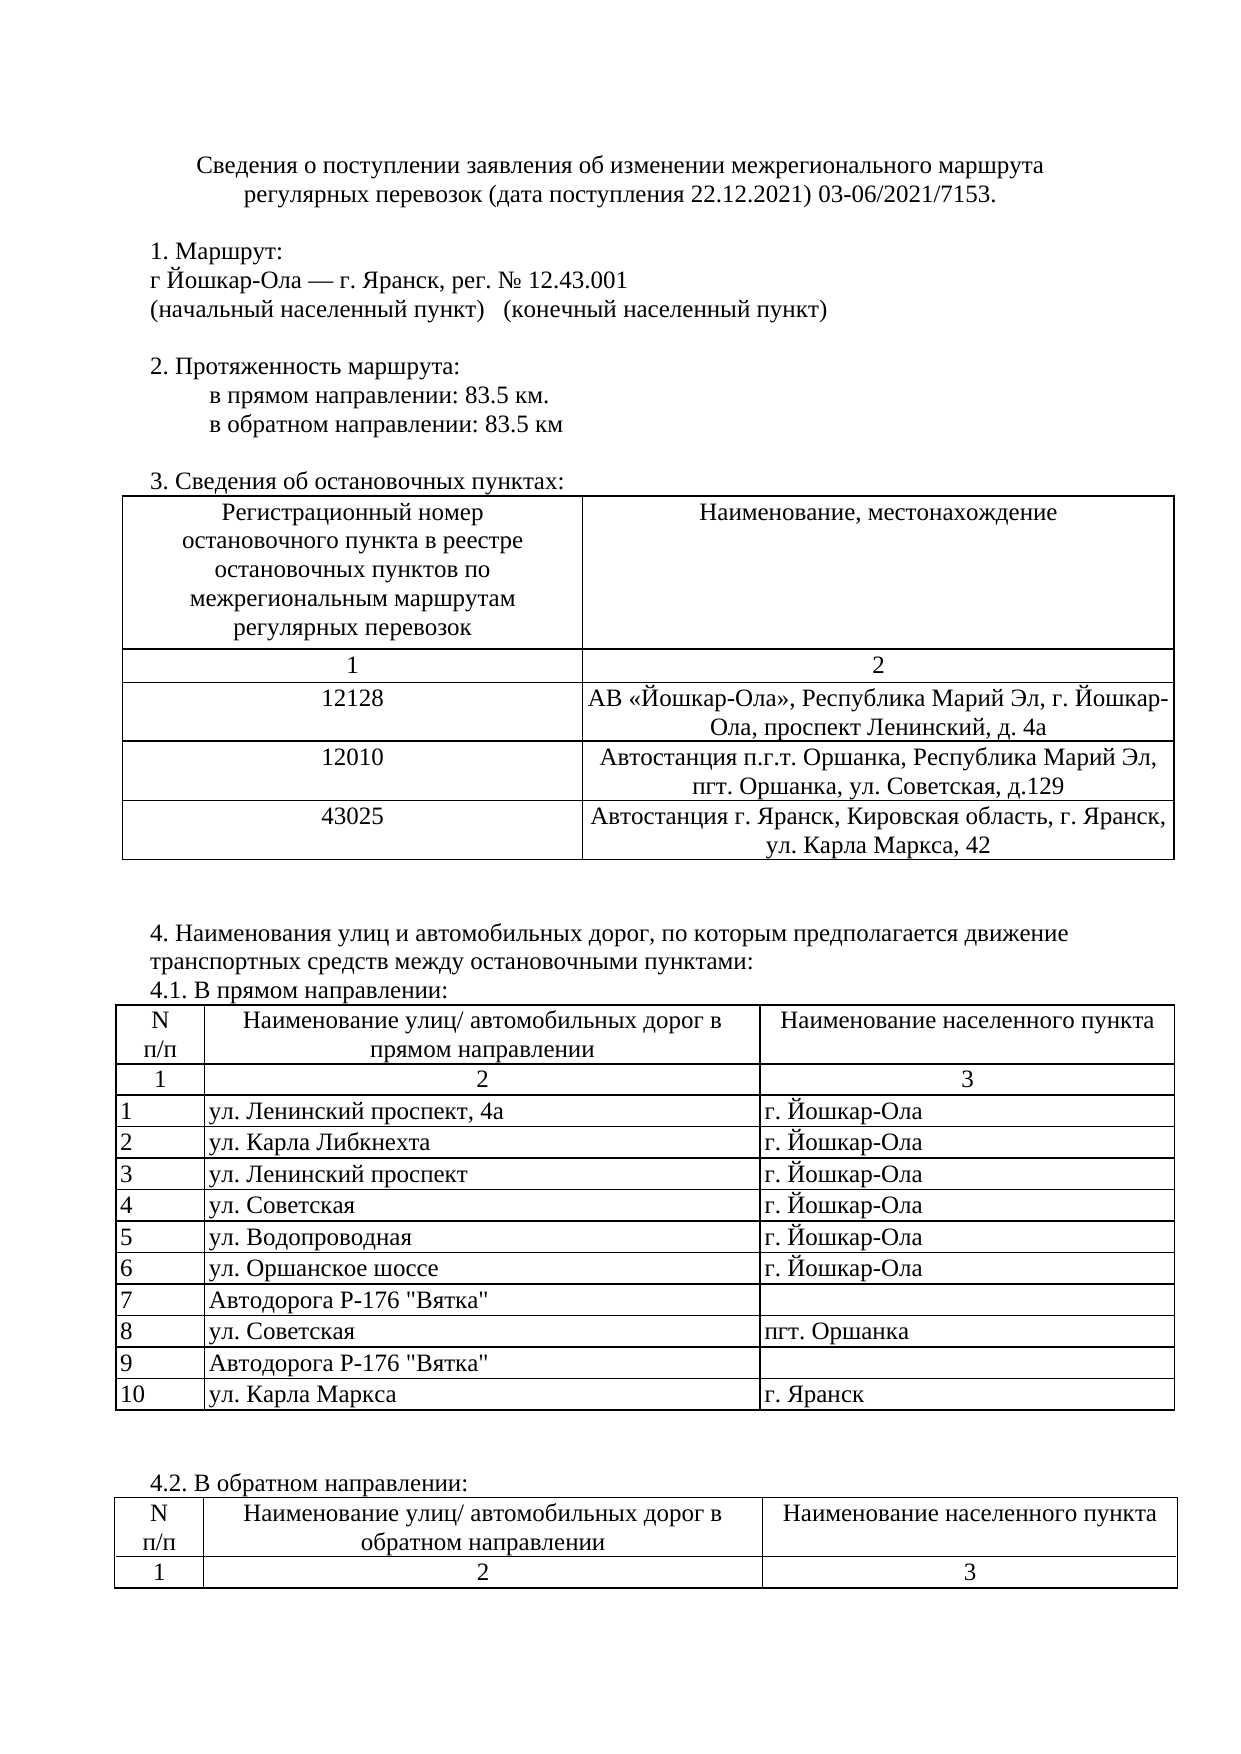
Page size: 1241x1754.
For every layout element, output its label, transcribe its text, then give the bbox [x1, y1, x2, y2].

table_cell 7 [117, 1285, 204, 1314]
table_cell г. Йошкар-Ола [761, 1096, 1174, 1126]
table_header Регистрационный номер остановочного пункта в реестре остановочных пунктов по межрегиональным маршрутам регулярных перевозок [123, 497, 582, 648]
text 1. Маршрут: [150, 236, 1090, 265]
table_cell 1 [115, 1557, 203, 1587]
table_cell АВ «Йошкар-Ола», Республика Марий Эл, г. Йошкар-Ола, проспект Ленинский, д. 4а [583, 683, 1173, 740]
table_cell Автодорога Р-176 "Вятка" [205, 1348, 759, 1377]
text Сведения о поступлении заявления об изменении межрегионального маршрута регулярных перевозок (дата поступления 22.12.2021) 03-06/2021/7153. [150, 150, 1090, 207]
table_header Наименование улиц/ автомобильных дорог в обратном направлении [204, 1498, 762, 1556]
table_cell г. Яранск [761, 1379, 1174, 1409]
table_cell ул. Оршанское шоссе [205, 1253, 759, 1283]
table_cell 2 [117, 1127, 204, 1157]
table_cell г. Йошкар-Ола [761, 1127, 1174, 1157]
table_cell 6 [117, 1253, 204, 1283]
text (начальный населенный пункт) (конечный населенный пункт) [150, 294, 1090, 322]
table_cell г. Йошкар-Ола [761, 1222, 1174, 1252]
table_cell 2 [583, 650, 1173, 681]
table_cell ул. Водопроводная [205, 1222, 759, 1252]
table_cell 8 [117, 1316, 204, 1346]
text 4. Наименования улиц и автомобильных дорог, по которым предполагается движение транспортных средств между остановочными пунктами: [150, 918, 1090, 975]
text 3. Сведения об остановочных пунктах: [150, 466, 1090, 495]
table_cell 9 [117, 1348, 204, 1377]
table_cell г. Йошкар-Ола [761, 1253, 1174, 1283]
table_cell Автодорога Р-176 "Вятка" [205, 1285, 759, 1314]
table_header Наименование улиц/ автомобильных дорог в прямом направлении [205, 1006, 759, 1063]
table_cell 1 [117, 1065, 204, 1094]
table_cell ул. Карла Либкнехта [205, 1127, 759, 1157]
text 2. Протяженность маршрута: [150, 351, 1090, 380]
text г Йошкар-Ола — г. Яранск, рег. № 12.43.001 [150, 265, 1090, 294]
table_cell 1 [117, 1096, 204, 1126]
table_cell 3 [761, 1065, 1174, 1094]
table_cell 10 [117, 1379, 204, 1409]
table_cell ул. Ленинский проспект, 4а [205, 1096, 759, 1126]
table_header Наименование населенного пункта [761, 1006, 1174, 1063]
table_header Наименование населенного пункта [763, 1498, 1177, 1556]
table_cell ул. Ленинский проспект [205, 1159, 759, 1189]
table_cell 3 [763, 1556, 1177, 1587]
table_cell г. Йошкар-Ола [761, 1159, 1174, 1189]
table_header N п/п [117, 1006, 204, 1063]
table_cell Автостанция п.г.т. Оршанка, Республика Марий Эл, пгт. Оршанка, ул. Советская, д.129 [583, 742, 1173, 799]
text в прямом направлении: 83.5 км. [150, 380, 1090, 409]
table_cell ул. Карла Маркса [205, 1379, 759, 1409]
table_cell 5 [117, 1222, 204, 1252]
table_cell 1 [123, 650, 582, 681]
table_cell ул. Советская [205, 1190, 759, 1220]
text 4.2. В обратном направлении: [150, 1468, 1090, 1497]
table_header N п/п [115, 1498, 203, 1556]
table_cell 2 [204, 1557, 762, 1587]
table_cell ул. Советская [205, 1316, 759, 1346]
table_cell 43025 [123, 801, 582, 858]
table_cell 12010 [123, 742, 582, 799]
table_cell пгт. Оршанка [761, 1316, 1174, 1346]
table_header Наименование, местонахождение [583, 497, 1173, 648]
table_cell Автостанция г. Яранск, Кировская область, г. Яранск, ул. Карла Маркса, 42 [583, 801, 1173, 858]
table_cell [761, 1285, 1174, 1314]
text в обратном направлении: 83.5 км [150, 409, 1090, 437]
table_cell [761, 1348, 1174, 1377]
table_cell 4 [117, 1190, 204, 1220]
text 4.1. В прямом направлении: [150, 975, 1090, 1004]
table_cell 2 [205, 1065, 759, 1094]
table_cell 3 [117, 1159, 204, 1189]
table_cell г. Йошкар-Ола [761, 1190, 1174, 1220]
table_cell 12128 [123, 683, 582, 740]
